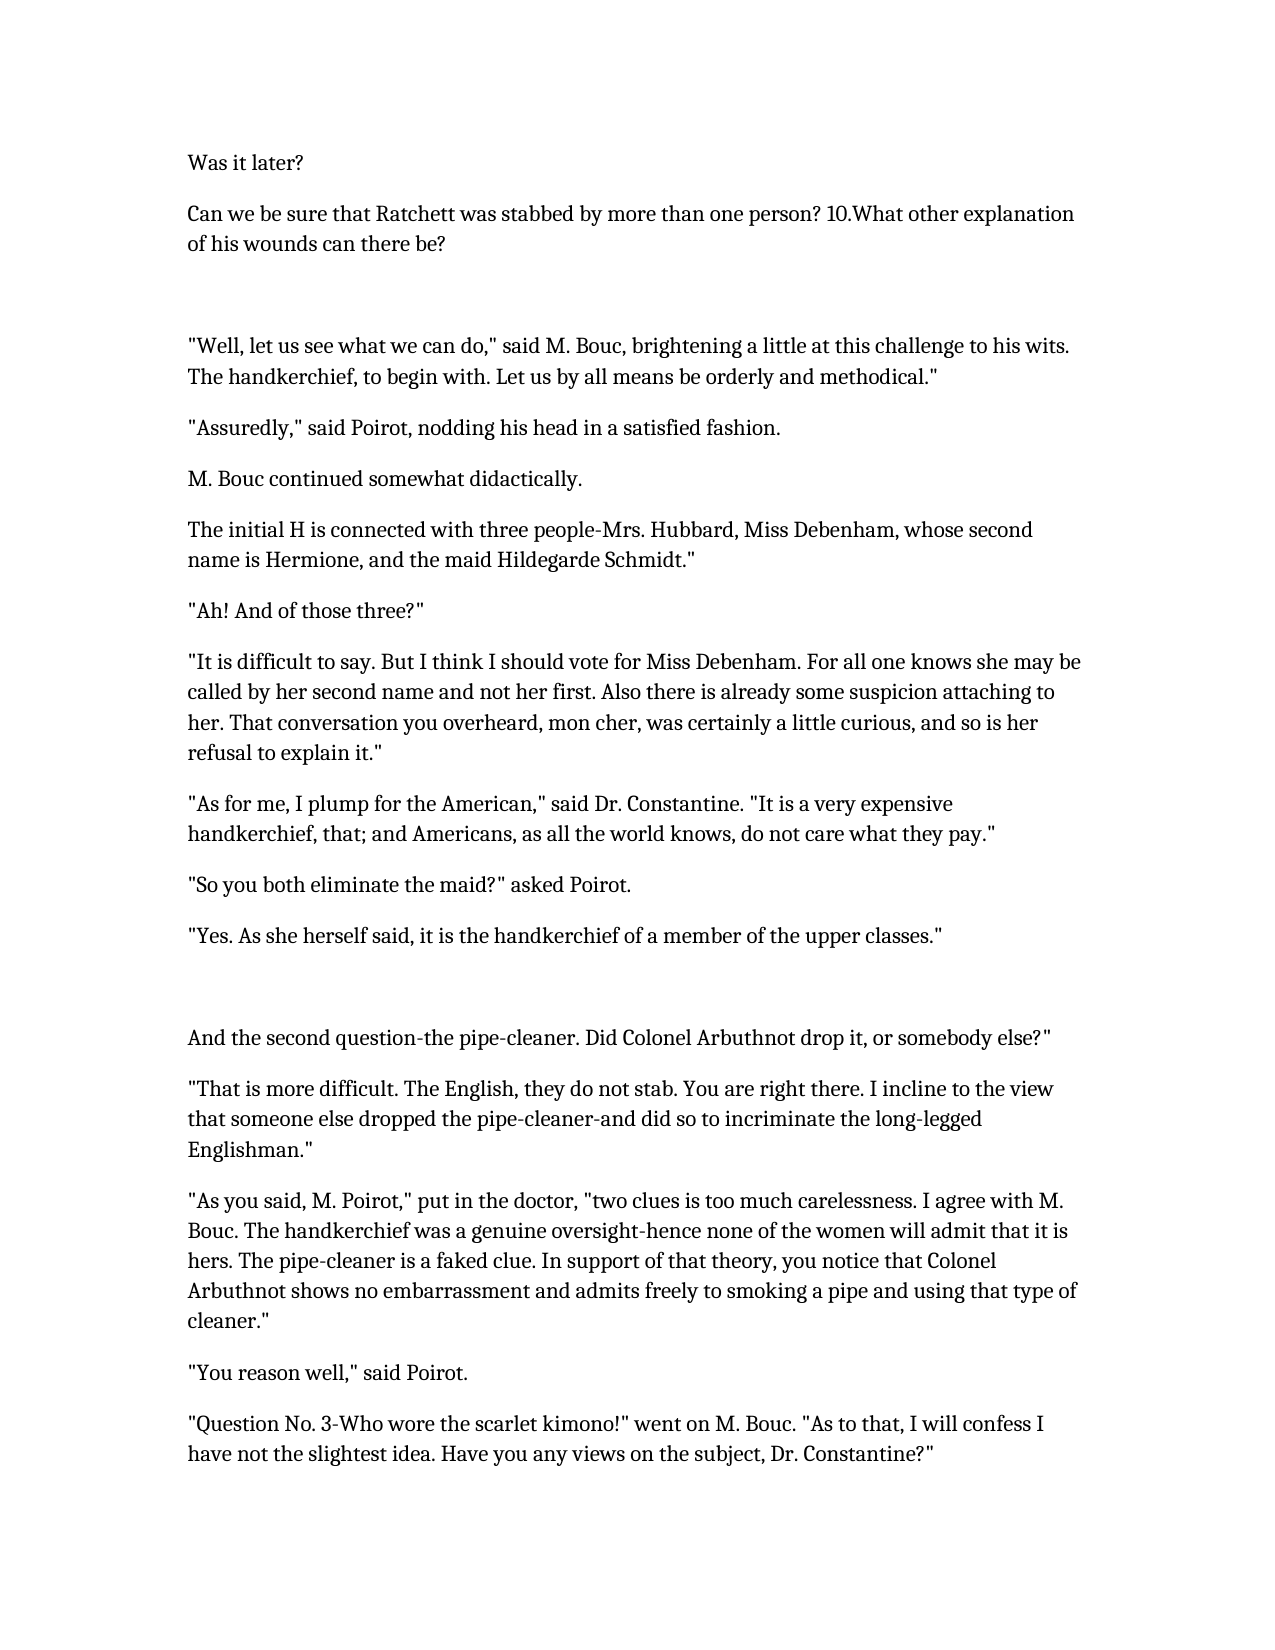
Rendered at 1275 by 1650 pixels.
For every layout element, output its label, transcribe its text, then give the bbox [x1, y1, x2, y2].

text "That is more difficult. The English, they do not stab. You are right there. I incline to the view that someone else dropped the pipe-cleaner-and did so to incriminate the long-legged Englishman." [187, 1076, 1087, 1163]
text "Yes. As she herself said, it is the handkerchief of a member of the upper classes." [187, 923, 1087, 949]
text The initial H is connected with three people-Mrs. Hubbard, Miss Debenham, whose second name is Hermione, and the maid Hildegarde Schmidt." [187, 517, 1087, 573]
text "As you said, M. Poirot," put in the doctor, "two clues is too much carelessness. I agree with M. Bouc. The handkerchief was a genuine oversight-hence none of the women will admit that it is hers. The pipe-cleaner is a faked clue. In support of that theory, you notice that Colonel Arbuthnot shows no embarrassment and admits freely to smoking a pipe and using that type of cleaner." [187, 1187, 1087, 1335]
text M. Bouc continued somewhat didactically. [187, 466, 1087, 492]
text "As for me, I plump for the American," said Dr. Constantine. "It is a very expensive handkerchief, that; and Americans, as all the world knows, do not care what they pay." [187, 791, 1087, 847]
text "Well, let us see what we can do," said M. Bouc, brightening a little at this challenge to his wits. The handkerchief, to begin with. Let us by all means be orderly and methodical." [187, 333, 1087, 390]
text "Question No. 3-Who wore the scarlet kimono!" went on M. Bouc. "As to that, I will confess I have not the slightest idea. Have you any views on the subject, Dr. Constantine?" [187, 1410, 1087, 1467]
text Was it later? [187, 150, 1087, 176]
text "Ah! And of those three?" [187, 598, 1087, 624]
text "You reason well," said Poirot. [187, 1359, 1087, 1386]
text And the second question-the pipe-cleaner. Did Colonel Arbuthnot drop it, or somebody else?" [187, 1025, 1087, 1051]
text "Assuredly," said Poirot, nodding his head in a satisfied fashion. [187, 414, 1087, 441]
text Can we be sure that Ratchett was stabbed by more than one person? 10.What other explanation of his wounds can there be? [187, 201, 1087, 258]
text "So you both eliminate the maid?" asked Poirot. [187, 872, 1087, 898]
text "It is difficult to say. But I think I should vote for Miss Debenham. For all one knows she may be called by her second name and not her first. Also there is already some suspicion attaching to her. That conversation you overheard, mon cher, was certainly a little curious, and so is her refusal to explain it." [187, 649, 1087, 766]
